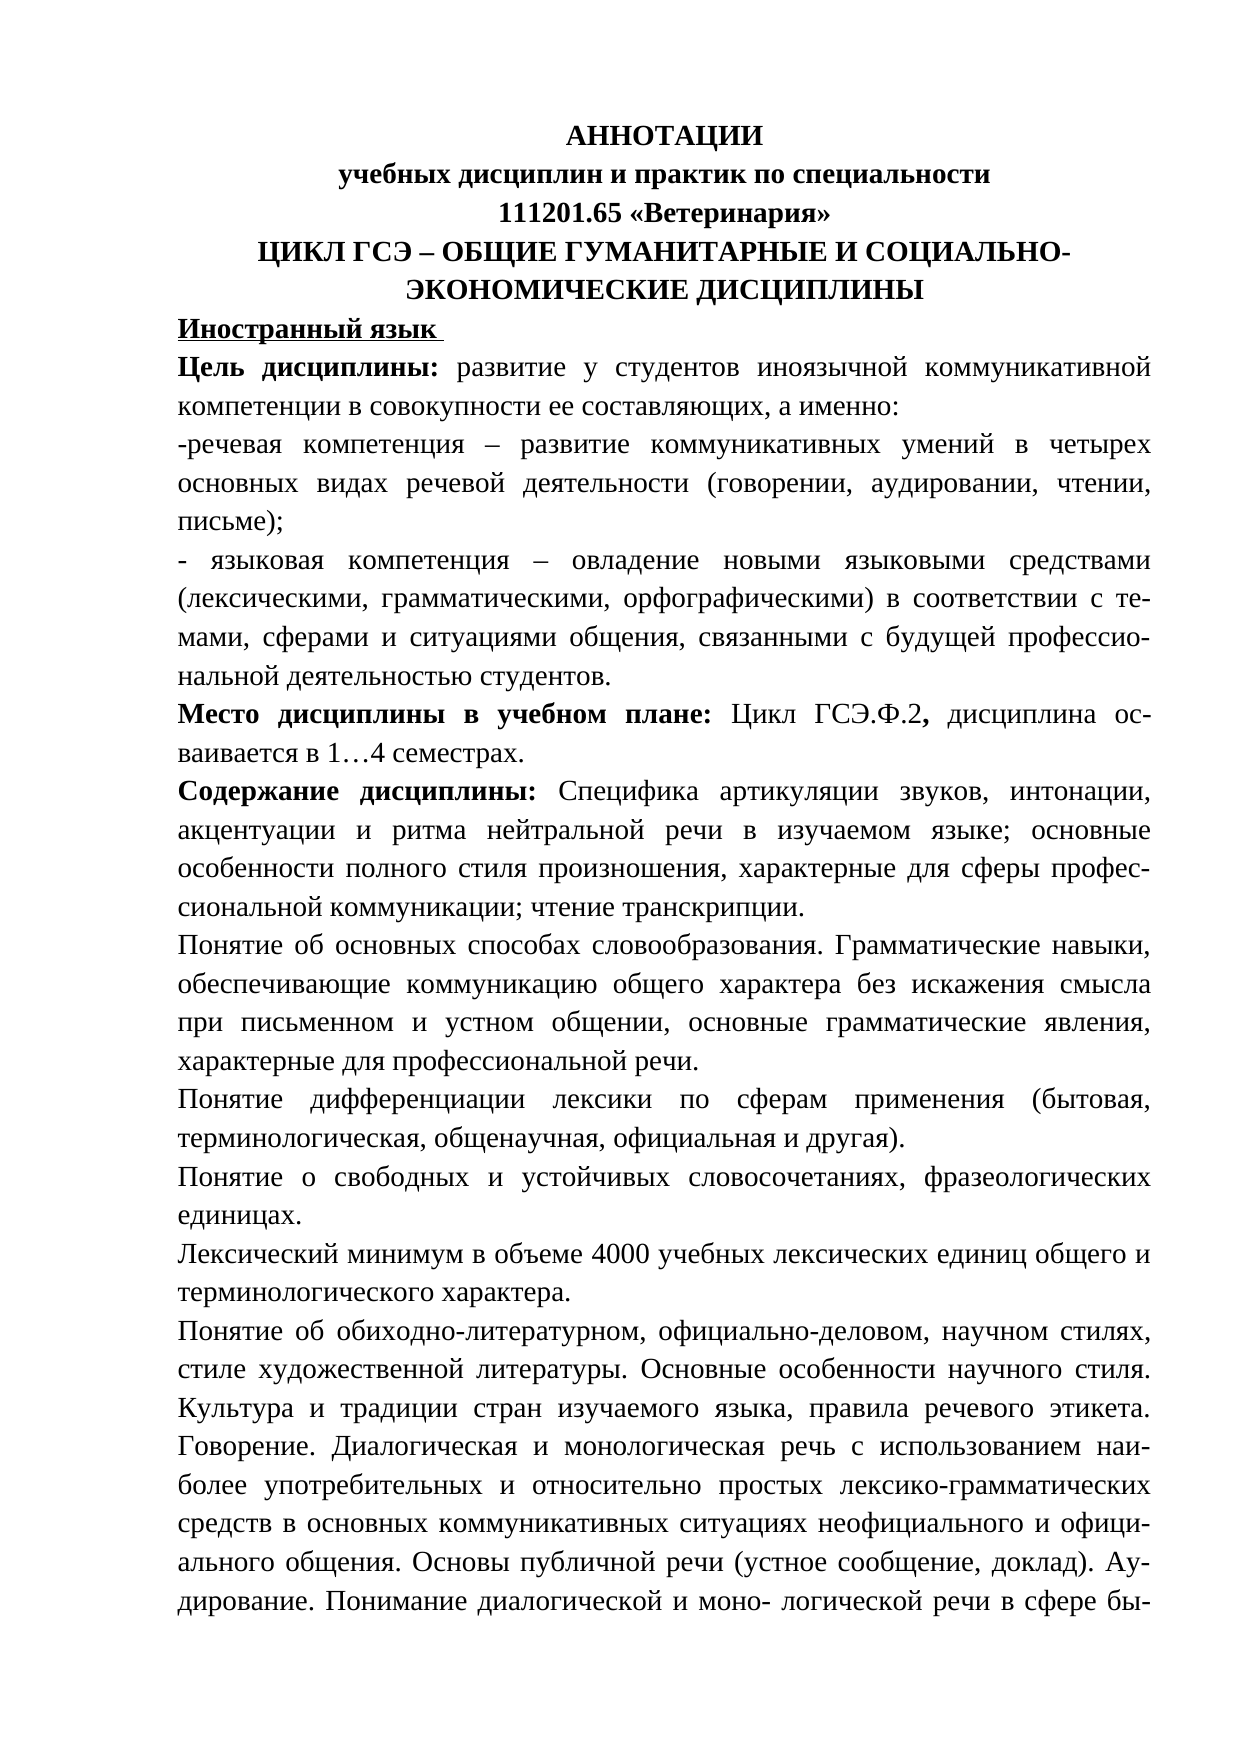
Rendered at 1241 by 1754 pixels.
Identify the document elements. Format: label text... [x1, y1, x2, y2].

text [177, 1313, 1152, 1616]
text Понятие дифференциации лексики по сферам применения (бытовая, терминологическая, общенаучная, официальная и другая). [177, 1082, 1152, 1154]
text учебных дисциплин и практик по специальности [177, 157, 1152, 190]
text Место дисциплины в учебном плане: Цикл ГСЭ.Ф.2, дисциплина ос-ваивается в 1…4 семестрах. [177, 696, 1152, 768]
text Понятие об основных способах словообразования. Грамматические навыки, обеспечивающие коммуникацию общего характера без искажения смысла при письменном и устном общении, основные грамматические явления, характерные для профессиональной речи. [177, 927, 1152, 1077]
text Лексический минимум в объеме 4000 учебных лексических единиц общего и терминологического характера. [177, 1236, 1152, 1308]
text - языковая компетенция – овладение новыми языковыми средствами (лексическими, грамматическими, орфографическими) в соответствии с те-мами, сферами и ситуациями общения, связанными с будущей профессио-нальной деятельностью студентов. [177, 542, 1152, 691]
text ЦИКЛ ГСЭ – ОБЩИЕ ГУМАНИТАРНЫЕ И СОЦИАЛЬНО-ЭКОНОМИЧЕСКИЕ ДИСЦИПЛИНЫ [177, 234, 1152, 306]
text Иностранный язык [177, 311, 1152, 344]
text Понятие о свободных и устойчивых словосочетаниях, фразеологических единицах. [177, 1159, 1152, 1231]
text -речевая компетенция – развитие коммуникативных умений в четырех основных видах речевой деятельности (говорении, аудировании, чтении, письме); [177, 426, 1152, 537]
text Цель дисциплины: развитие у студентов иноязычной коммуникативной компетенции в совокупности ее составляющих, а именно: [177, 349, 1152, 421]
text 111201.65 «Ветеринария» [177, 195, 1152, 229]
text АННОТАЦИИ [177, 118, 1152, 152]
text Содержание дисциплины: Специфика артикуляции звуков, интонации, акцентуации и ритма нейтральной речи в изучаемом языке; основные особенности полного стиля произношения, характерные для сферы профес-сиональной коммуникации; чтение транскрипции. [177, 773, 1152, 922]
